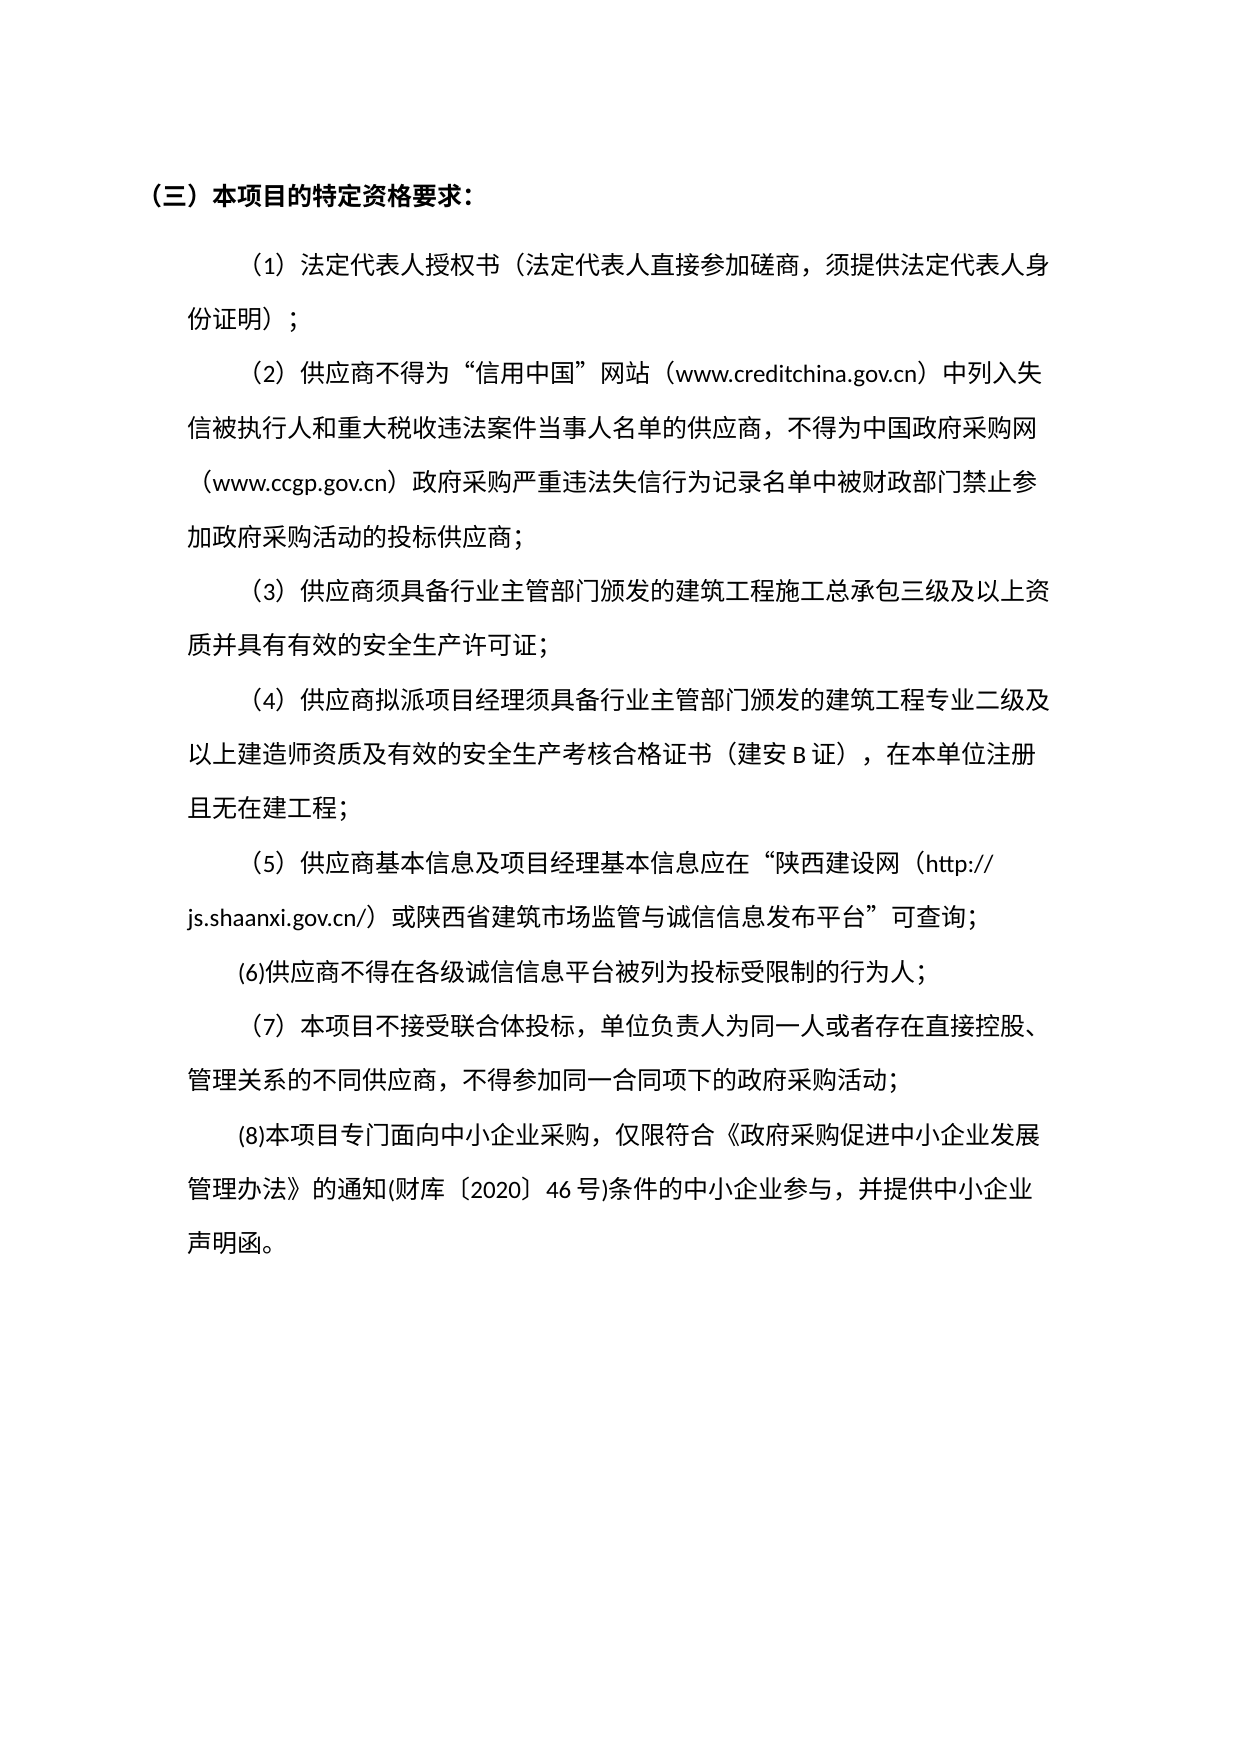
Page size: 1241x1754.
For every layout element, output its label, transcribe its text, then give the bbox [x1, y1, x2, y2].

list (6)供应商不得在各级诚信信息平台被列为投标受限制的行为人； [187, 952, 1053, 988]
list （7）本项目不接受联合体投标，单位负责人为同一人或者存在直接控股、管理关系的不同供应商，不得参加同一合同项下的政府采购活动； [187, 1006, 1053, 1097]
list （4）供应商拟派项目经理须具备行业主管部门颁发的建筑工程专业二级及以上建造师资质及有效的安全生产考核合格证书（建安B证），在本单位注册且无在建工程； [187, 680, 1053, 825]
list 本项目的特定资格要求： [137, 162, 1053, 227]
list （2）供应商不得为“信用中国”网站（www.creditchina.gov.cn）中列入失信被执行人和重大税收违法案件当事人名单的供应商，不得为中国政府采购网（www.ccgp.gov.cn）政府采购严重违法失信行为记录名单中被财政部门禁止参加政府采购活动的投标供应商； [187, 354, 1053, 553]
list （3）供应商须具备行业主管部门颁发的建筑工程施工总承包三级及以上资质并具有有效的安全生产许可证； [187, 571, 1053, 662]
list （5）供应商基本信息及项目经理基本信息应在“陕西建设网（http://js.shaanxi.gov.cn/）或陕西省建筑市场监管与诚信信息发布平台”可查询； [187, 843, 1053, 934]
list (8)本项目专门面向中小企业采购，仅限符合《政府采购促进中小企业发展管理办法》的通知(财库〔2020〕46号)条件的中小企业参与，并提供中小企业声明函。 [187, 1115, 1053, 1260]
list （1）法定代表人授权书（法定代表人直接参加磋商，须提供法定代表人身份证明）； [187, 245, 1053, 336]
